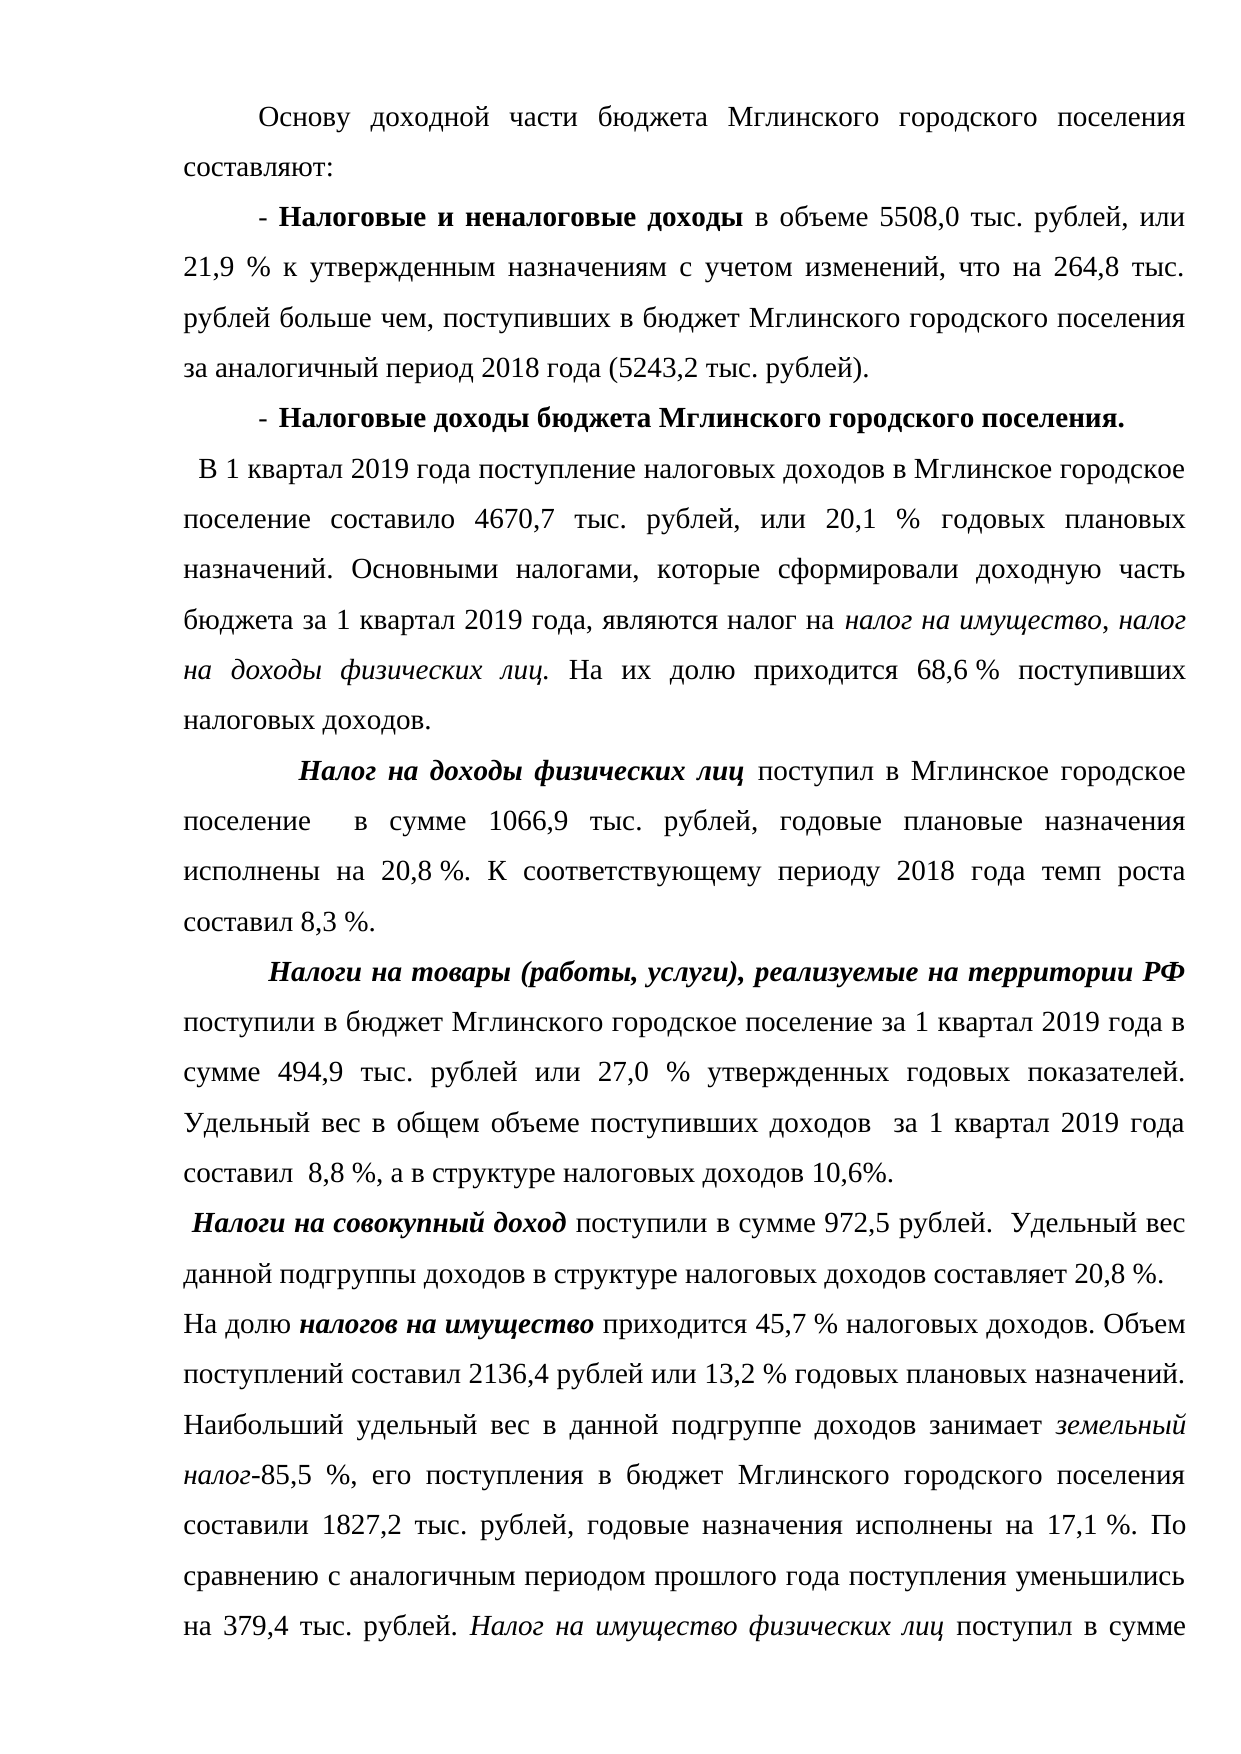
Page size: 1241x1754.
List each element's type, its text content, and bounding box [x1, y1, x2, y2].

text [183, 1306, 1186, 1642]
text Налог на доходы физических лиц поступил в Мглинское городское поселение в сумме 1066,9 тыс. рублей, годовые плановые назначения исполнены на 20,8 %. К соответствующему периоду 2018 года темп роста составил 8,3 %. [183, 753, 1186, 937]
text Основу доходной части бюджета Мглинского городского поселения составляют: [183, 99, 1186, 182]
text В 1 квартал 2019 года поступление налоговых доходов в Мглинское городское поселение составило 4670,7 тыс. рублей, или 20,1 % годовых плановых назначений. Основными налогами, которые сформировали доходную часть бюджета за 1 квартал 2019 года, являются налог на налог на имущество, налог на доходы физических лиц. На их долю приходится 68,6 % поступивших налоговых доходов. [183, 451, 1186, 736]
text Налоги на совокупный доход поступили в сумме 972,5 рублей. Удельный вес данной подгруппы доходов в структуре налоговых доходов составляет 20,8 %. [183, 1206, 1186, 1289]
list Налоговые доходы бюджета Мглинского городского поселения. [183, 401, 1186, 434]
text Налоги на товары (работы, услуги), реализуемые на территории РФ поступили в бюджет Мглинского городское поселение за 1 квартал 2019 года в сумме 494,9 тыс. рублей или 27,0 % утвержденных годовых показателей. Удельный вес в общем объеме поступивших доходов за 1 квартал 2019 года составил 8,8 %, а в структуре налоговых доходов 10,6%. [183, 954, 1186, 1189]
list Налоговые и неналоговые доходы в объеме 5508,0 тыс. рублей, или 21,9 % к утвержденным назначениям с учетом изменений, что на 264,8 тыс. рублей больше чем, поступивших в бюджет Мглинского городского поселения за аналогичный период 2018 года (5243,2 тыс. рублей). [183, 199, 1186, 384]
